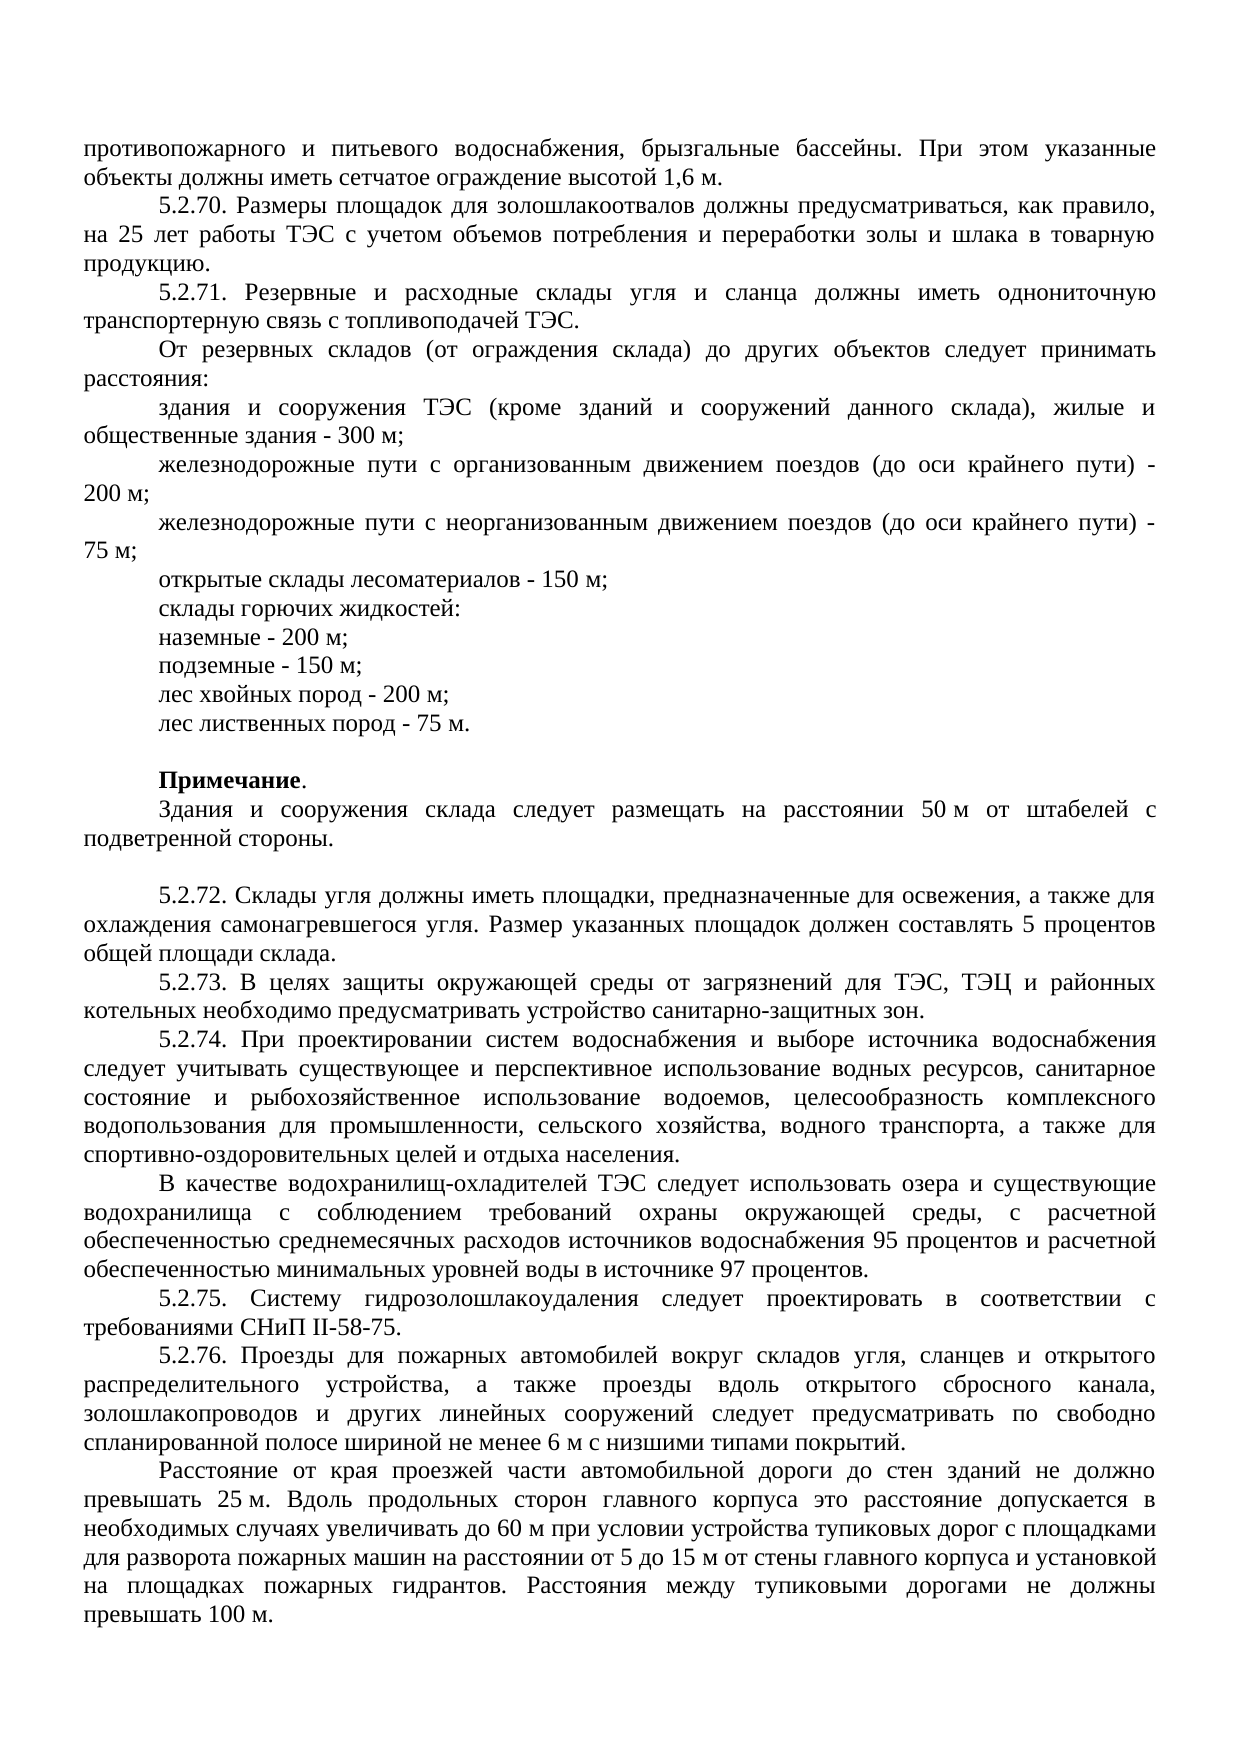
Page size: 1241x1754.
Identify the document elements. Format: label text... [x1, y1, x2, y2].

text Расстояние от края проезжей части автомобильной дороги до стен зданий не должно превышать 25 м. Вдоль продольных сторон главного корпуса это расстояние допускается в необходимых случаях увеличивать до 60 м при условии устройства тупиковых дорог с площадками для разворота пожарных машин на расстоянии от 5 до 15 м от стены главного корпуса и установкой на площадках пожарных гидрантов. Расстояния между тупиковыми дорогами не должны превышать 100 м. [83, 1455, 1157, 1628]
text 5.2.75. Систему гидрозолошлакоудаления следует проектировать в соответствии с требованиями СНиП II-58-75. [83, 1283, 1157, 1340]
text От резервных складов (от ограждения склада) до других объектов следует принимать расстояния: [83, 334, 1157, 392]
text открытые склады лесоматериалов - 150 м; [83, 564, 1157, 593]
text железнодорожные пути с организованным движением поездов (до оси крайнего пути) - 200 м; [83, 449, 1157, 507]
text подземные - 150 м; [83, 650, 1157, 679]
text наземные - 200 м; [83, 622, 1157, 650]
text здания и сооружения ТЭС (кроме зданий и сооружений данного склада), жилые и общественные здания - 300 м; [83, 392, 1157, 449]
text лес хвойных пород - 200 м; [83, 679, 1157, 708]
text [83, 133, 1157, 190]
text Примечание. [83, 765, 1157, 794]
text Здания и сооружения склада следует размещать на расстоянии 50 м от штабелей с подветренной стороны. [83, 794, 1157, 852]
text железнодорожные пути с неорганизованным движением поездов (до оси крайнего пути) - 75 м; [83, 507, 1157, 564]
text 5.2.71. Резервные и расходные склады угля и сланца должны иметь однониточную транспортерную связь с топливоподачей ТЭС. [83, 277, 1157, 334]
text 5.2.72. Склады угля должны иметь площадки, предназначенные для освежения, а также для охлаждения самонагревшегося угля. Размер указанных площадок должен составлять 5 процентов общей площади склада. [83, 880, 1157, 967]
text 5.2.74. При проектировании систем водоснабжения и выборе источника водоснабжения следует учитывать существующее и перспективное использование водных ресурсов, санитарное состояние и рыбохозяйственное использование водоемов, целесообразность комплексного водопользования для промышленности, сельского хозяйства, водного транспорта, а также для спортивно-оздоровительных целей и отдыха населения. [83, 1024, 1157, 1168]
text В качестве водохранилищ-охладителей ТЭС следует использовать озера и существующие водохранилища с соблюдением требований охраны окружающей среды, с расчетной обеспеченностью среднемесячных расходов источников водоснабжения 95 процентов и расчетной обеспеченностью минимальных уровней воды в источнике 97 процентов. [83, 1168, 1157, 1283]
text 5.2.76. Проезды для пожарных автомобилей вокруг складов угля, сланцев и открытого распределительного устройства, а также проезды вдоль открытого сбросного канала, золошлакопроводов и других линейных сооружений следует предусматривать по свободно спланированной полосе шириной не менее 6 м с низшими типами покрытий. [83, 1340, 1157, 1455]
text 5.2.70. Размеры площадок для золошлакоотвалов должны предусматриваться, как правило, на 25 лет работы ТЭС с учетом объемов потребления и переработки золы и шлака в товарную продукцию. [83, 190, 1157, 277]
text склады горючих жидкостей: [83, 593, 1157, 622]
text лес лиственных пород - 75 м. [83, 708, 1157, 737]
text 5.2.73. В целях защиты окружающей среды от загрязнений для ТЭС, ТЭЦ и районных котельных необходимо предусматривать устройство санитарно-защитных зон. [83, 967, 1157, 1024]
